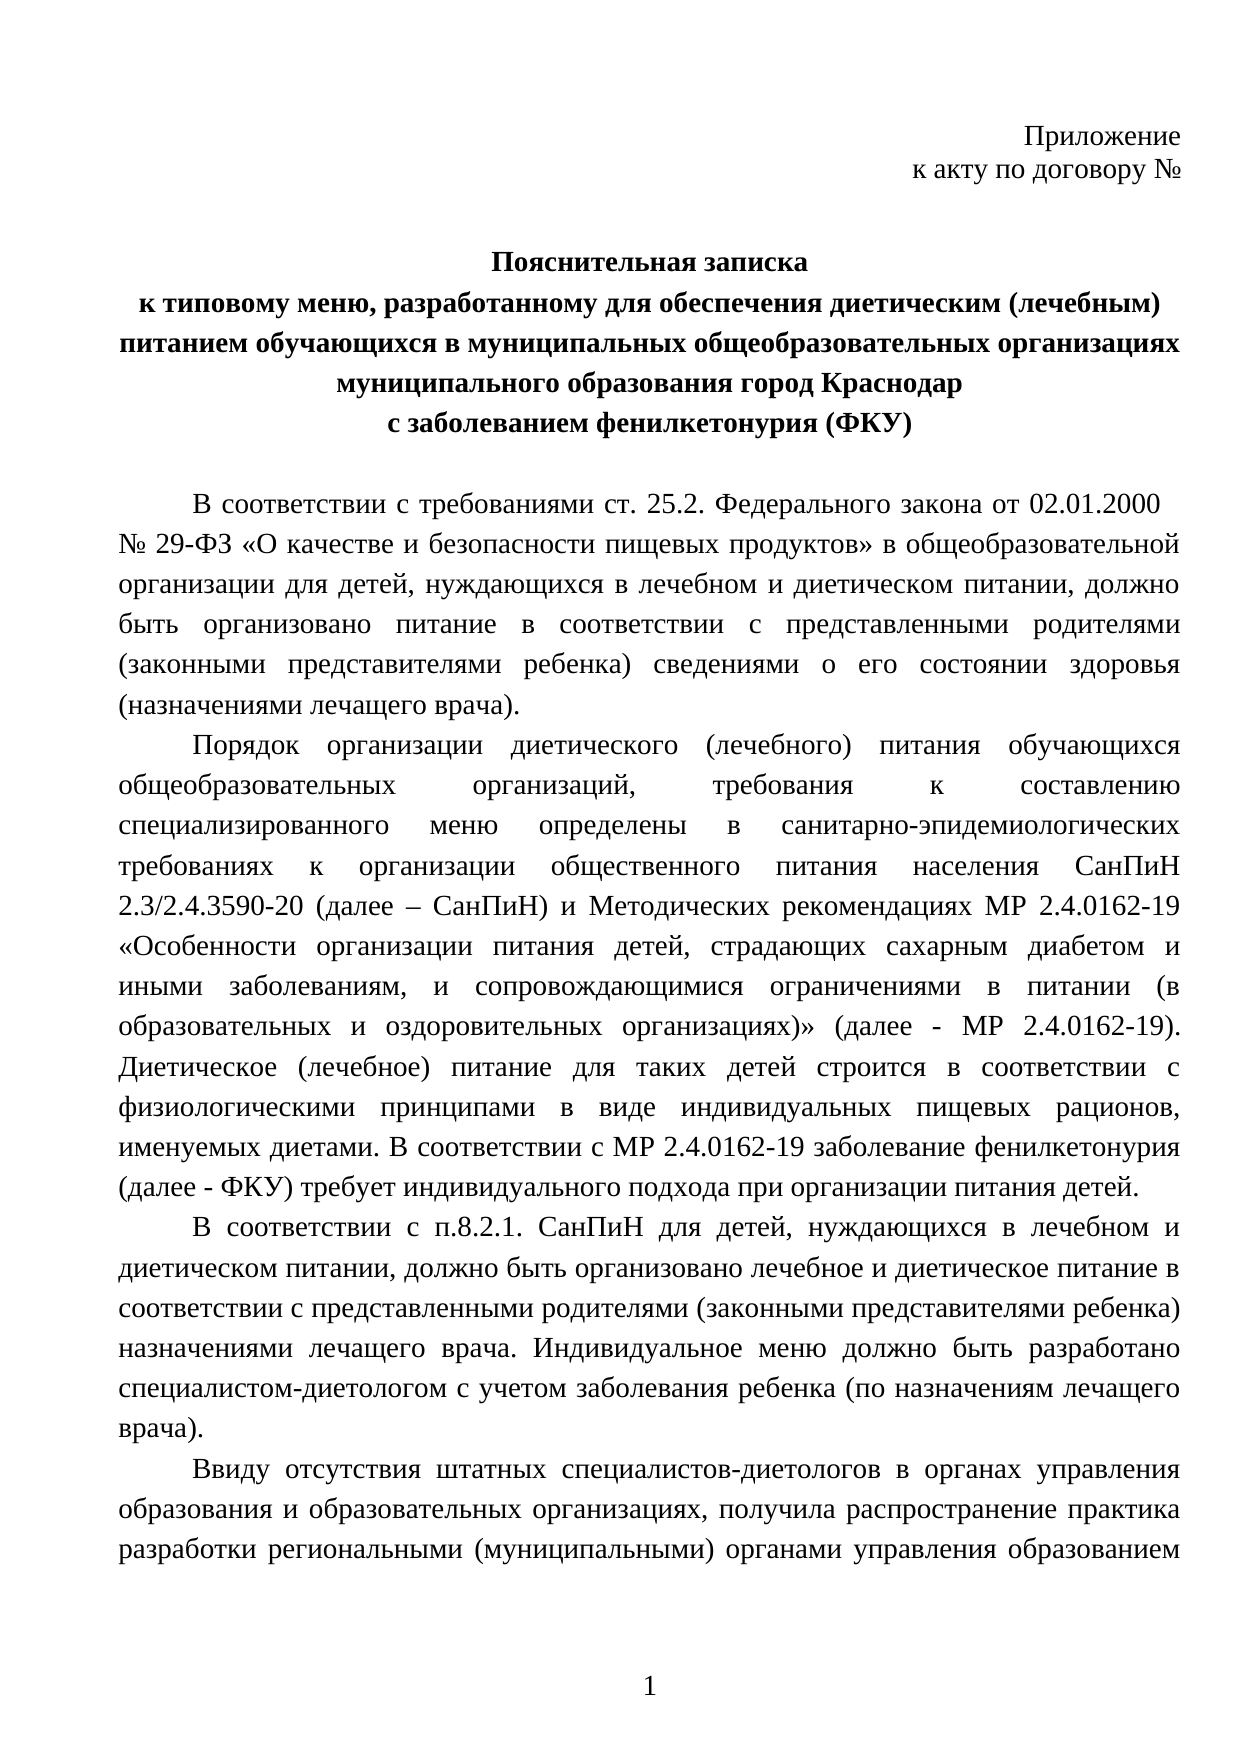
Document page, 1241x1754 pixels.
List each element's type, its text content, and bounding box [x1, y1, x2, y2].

text муниципального образования город Краснодар [118, 365, 1181, 399]
text Приложение [118, 118, 1181, 152]
text к типовому меню, разработанному для обеспечения диетическим (лечебным) питанием обучающихся в муниципальных общеобразовательных организациях [118, 285, 1181, 358]
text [118, 1451, 1181, 1565]
text Порядок организации диетического (лечебного) питания обучающихся общеобразовательных организаций, требования к составлению специализированного меню определены в санитарно-эпидемиологических требованиях к организации общественного питания населения СанПиН 2.3/2.4.3590-20 (далее – СанПиН) и Методических рекомендациях МР 2.4.0162-19 «Особенности организации питания детей, страдающих сахарным диабетом и иными заболеваниям, и сопровождающимися ограничениями в питании (в образовательных и оздоровительных организациях)» (далее - МР 2.4.0162-19). Диетическое (лечебное) питание для таких детей строится в соответствии с физиологическими принципами в виде индивидуальных пищевых рационов, именуемых диетами. В соответствии с МР 2.4.0162-19 заболевание фенилкетонурия (далее - ФКУ) требует индивидуального подхода при организации питания детей. [118, 727, 1181, 1203]
text к акту по договору № [118, 152, 1181, 185]
text с заболеванием фенилкетонурия (ФКУ) [118, 405, 1181, 439]
text В соответствии с п.8.2.1. СанПиН для детей, нуждающихся в лечебном и диетическом питании, должно быть организовано лечебное и диетическое питание в соответствии с представленными родителями (законными представителями ребенка) назначениями лечащего врача. Индивидуальное меню должно быть разработано специалистом-диетологом с учетом заболевания ребенка (по назначениям лечащего врача). [118, 1209, 1181, 1444]
text В соответствии с требованиями ст. 25.2. Федерального закона от 02.01.2000 № 29-ФЗ «О качестве и безопасности пищевых продуктов» в общеобразовательной организации для детей, нуждающихся в лечебном и диетическом питании, должно быть организовано питание в соответствии с представленными родителями (законными представителями ребенка) сведениями о его состоянии здоровья (назначениями лечащего врача). [118, 486, 1181, 720]
text Пояснительная записка [118, 244, 1181, 278]
